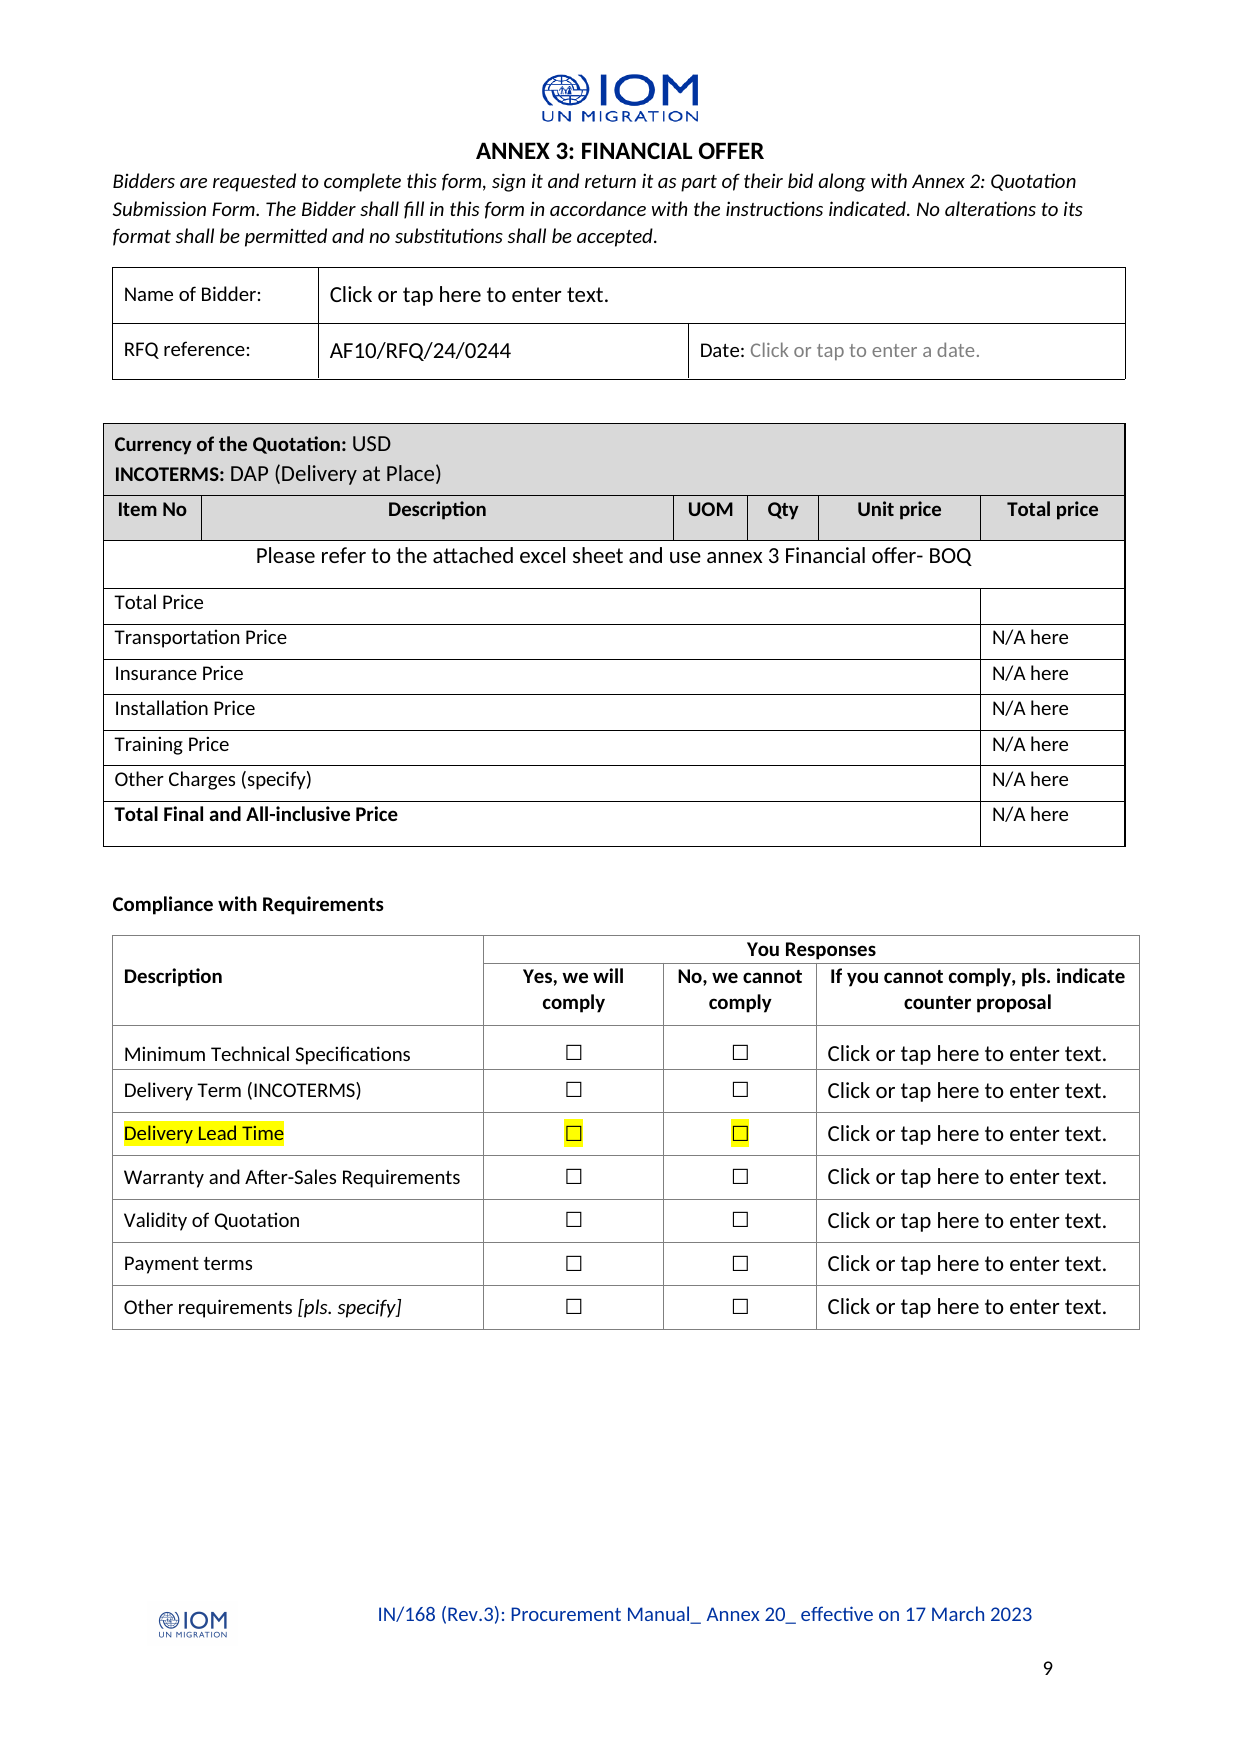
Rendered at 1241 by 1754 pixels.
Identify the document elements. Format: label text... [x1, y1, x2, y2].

picture [538, 73, 702, 123]
table_cell Warranty and After-Sales Requirements [113, 1156, 483, 1199]
table_cell N/A here [981, 802, 1124, 846]
table_cell Payment terms [113, 1243, 483, 1285]
table_cell N/A here [981, 625, 1124, 659]
table_cell Description [202, 496, 673, 540]
subtitle ANNEX 3: FINANCIAL OFFER [112, 135, 1128, 166]
table_cell If you cannot comply, pls. indicate counter proposal [817, 964, 1139, 1025]
table_cell Training Price [104, 731, 980, 765]
table_cell Qty [748, 496, 818, 540]
table_cell Minimum Technical Specifications [113, 1026, 483, 1069]
table_cell N/A here [981, 766, 1124, 801]
table_cell RFQ reference: [113, 324, 318, 378]
table_cell N/A here [981, 695, 1124, 730]
table_header Currency of the Quotation: INCOTERMS: [104, 424, 1124, 495]
table_cell Total price [981, 496, 1124, 540]
table_cell Total Price [104, 589, 980, 623]
table_cell Other Charges (specify) [104, 766, 980, 801]
table_header You Responses [484, 936, 1139, 962]
table_cell Installation Price [104, 695, 980, 730]
table_cell [981, 589, 1124, 623]
table_cell Delivery Lead Time [113, 1113, 483, 1155]
table_cell Insurance Price [104, 660, 980, 694]
table_cell Unit price [819, 496, 980, 540]
table_cell Delivery Term (INCOTERMS) [113, 1070, 483, 1112]
text Bidders are requested to complete this form, sign it and return it as part of their bid along with Annex 2: Quotation Submission Form. The Bidder shall fill in this form in accordance with the instructions indicated. No alterations to its format shall be permitted and no substitutions shall be accepted. [112, 168, 1128, 248]
table_cell Validity of Quotation [113, 1200, 483, 1242]
table_header Name of Bidder: [113, 268, 318, 323]
table_cell Total Final and All-inclusive Price [104, 802, 980, 846]
table_header Description [113, 936, 483, 1025]
picture [147, 1601, 238, 1646]
table_cell Item No [104, 496, 201, 540]
table_cell Transportation Price [104, 625, 980, 659]
table_cell N/A here [981, 731, 1124, 765]
table_cell Date: [689, 324, 1125, 378]
table_cell Yes, we will comply [484, 964, 663, 1025]
table_cell Other requirements [pls. specify] [113, 1286, 483, 1329]
text Compliance with Requirements [112, 891, 1128, 916]
table_cell UOM [674, 496, 747, 540]
table_cell N/A here [981, 660, 1124, 694]
table_cell No, we cannot comply [664, 964, 816, 1025]
